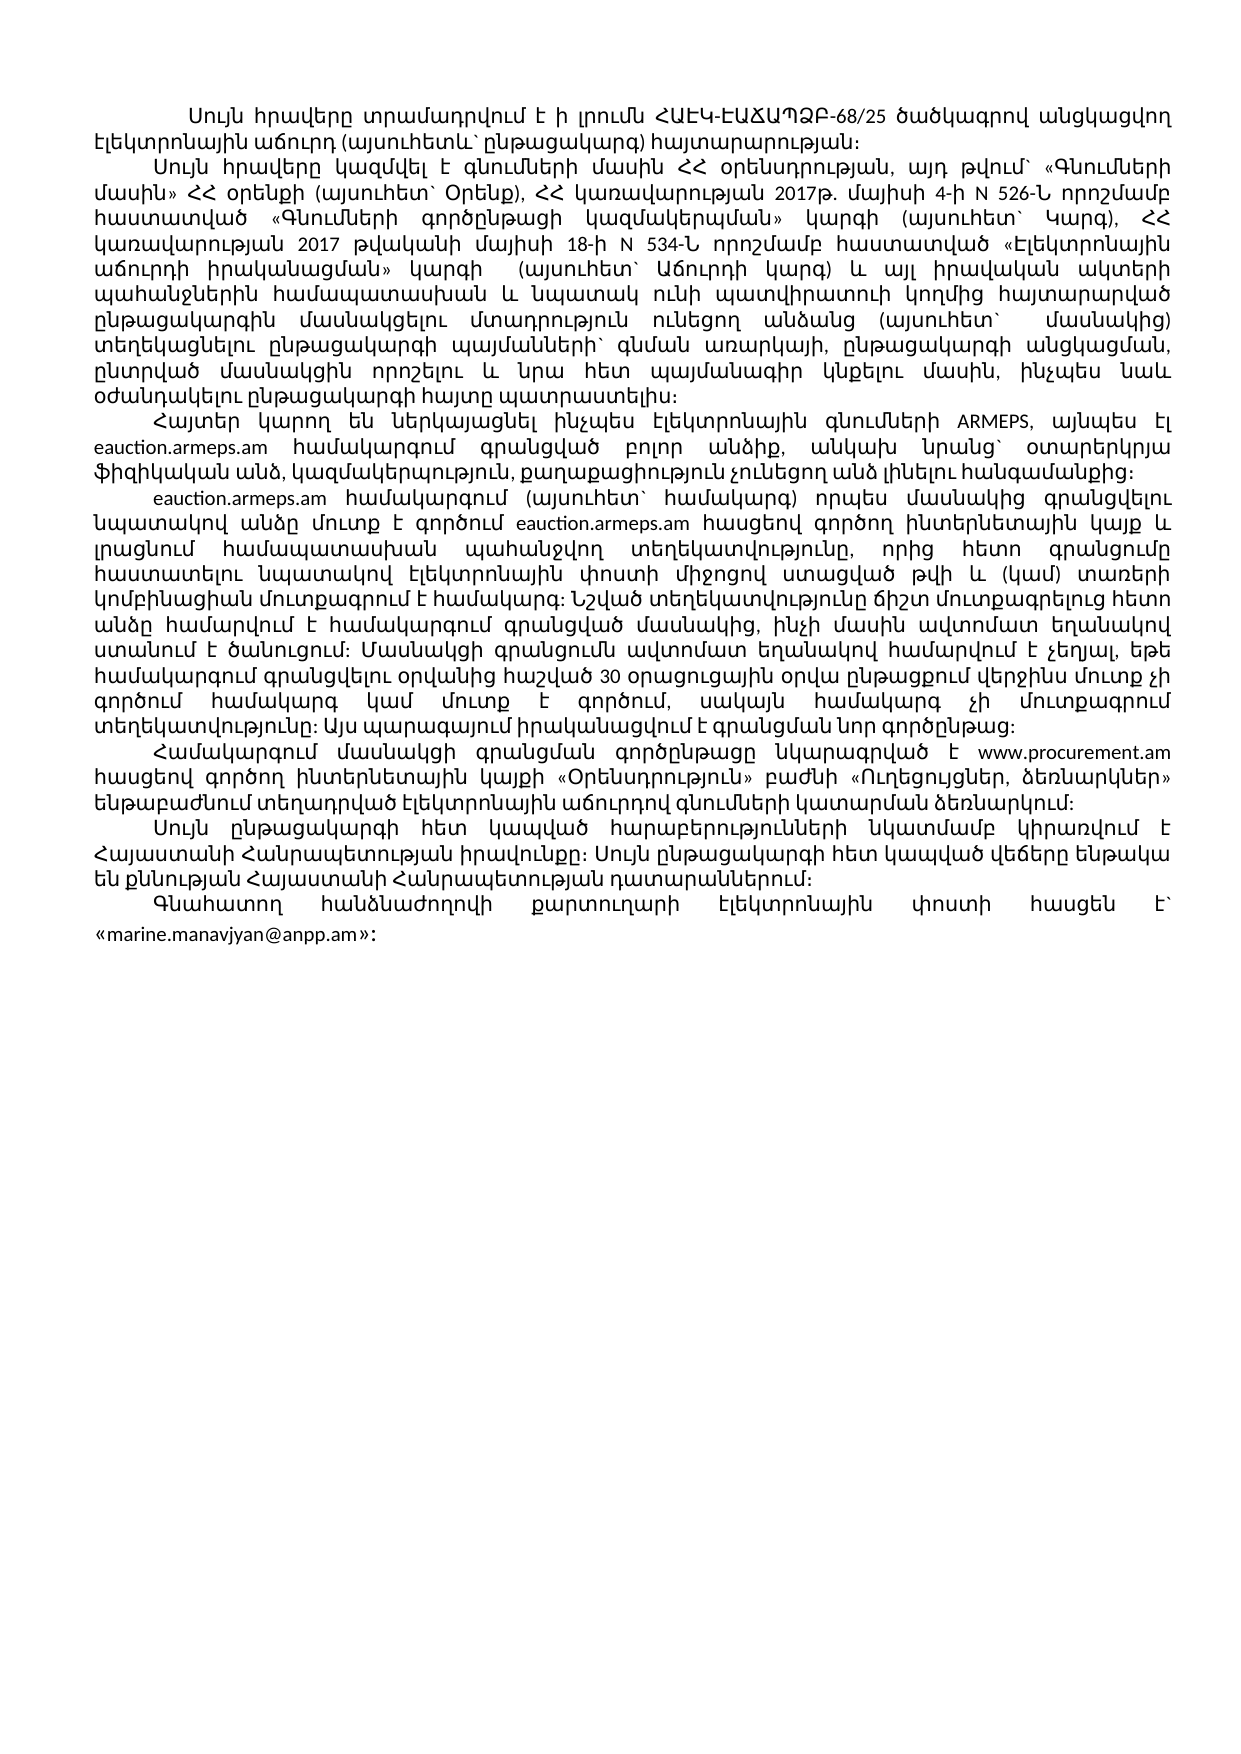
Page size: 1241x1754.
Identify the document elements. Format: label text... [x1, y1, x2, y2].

text Գնահատող հանձնաժողովի քարտուղարի էլեկտրոնային փոստի հասցեն է` «marine.manavjyan@anpp.am»: [94, 892, 1171, 948]
text eauction.armeps.am համակարգում (այսուհետ` համակարգ) որպես մասնակից գրանցվելու նպատակով անձը մուտք է գործում eauction.armeps.am հասցեով գործող ինտերնետային կայք և լրացնում համապատասխան պահանջվող տեղեկատվությունը, որից հետո գրանցումը հաստատելու նպատակով էլեկտրոնային փոստի միջոցով ստացված թվի և (կամ) տառերի կոմբինացիան մուտքագրում է համակարգ: Նշված տեղեկատվությունը ճիշտ մուտքագրելուց հետո անձը համարվում է համակարգում գրանցված մասնակից, ինչի մասին ավտոմատ եղանակով ստանում է ծանուցում: Մասնակցի գրանցումն ավտոմատ եղանակով համարվում է չեղյալ, եթե համակարգում գրանցվելու օրվանից հաշված 30 օրացուցային օրվա ընթացքում վերջինս մուտք չի գործում համակարգ կամ մուտք է գործում, սակայն համակարգ չի մուտքագրում տեղեկատվությունը: Այս պարագայում իրականացվում է գրանցման նոր գործընթաց: [94, 485, 1171, 739]
text Սույն հրավերը կազմվել է գնումների մասին ՀՀ օրենսդրության, այդ թվում` «Գնումների մասին» ՀՀ օրենքի (այսուհետ` Օրենք), ՀՀ կառավարության 2017թ. մայիսի 4-ի N 526-Ն որոշմամբ հաստատված «Գնումների գործընթացի կազմակերպման» կարգի (այսուհետ` Կարգ), ՀՀ կառավարության 2017 թվականի մայիսի 18-ի N 534-Ն որոշմամբ հաստատված «Էլեկտրոնային աճուրդի իրականացման» կարգի (այսուհետ` Աճուրդի կարգ) և այլ իրավական ակտերի պահանջներին համապատասխան և նպատակ ունի պատվիրատուի կողմից հայտարարված ընթացակարգին մասնակցելու մտադրություն ունեցող անձանց (այսուհետ` մասնակից) տեղեկացնելու ընթացակարգի պայմանների` գնման առարկայի, ընթացակարգի անցկացման, ընտրված մասնակցին որոշելու և նրա հետ պայմանագիր կնքելու մասին, ինչպես նաև օժանդակելու ընթացակարգի հայտը պատրաստելիս։ [94, 154, 1171, 409]
text Սույն ընթացակարգի հետ կապված հարաբերությունների նկատմամբ կիրառվում է Հայաստանի Հանրապետության իրավունքը։ Սույն ընթացակարգի հետ կապված վեճերը ենթակա են քննության Հայաստանի Հանրապետության դատարաններում։ [94, 815, 1171, 892]
text Հայտեր կարող են ներկայացնել ինչպես էլեկտրոնային գնումների ARMEPS, այնպես էլ eauction.armeps.am համակարգում գրանցված բոլոր անձիք, անկախ նրանց` օտարերկրյա ֆիզիկական անձ, կազմակերպություն, քաղաքացիություն չունեցող անձ լինելու հանգամանքից։ [94, 409, 1171, 485]
text Սույն հրավերը տրամադրվում է ի լրումն ՀԱԷԿ-ԷԱՃԱՊՁԲ-68/25 ծածկագրով անցկացվող էլեկտրոնային աճուրդ (այսուհետև` ընթացակարգ) հայտարարության։ [94, 104, 1171, 154]
text Համակարգում մասնակցի գրանցման գործընթացը նկարագրված է www.procurement.am հասցեով գործող ինտերնետային կայքի «Օրենսդրություն» բաժնի «Ուղեցույցներ, ձեռնարկներ» ենթաբաժնում տեղադրված էլեկտրոնային աճուրդով գնումների կատարման ձեռնարկում: [94, 739, 1171, 815]
